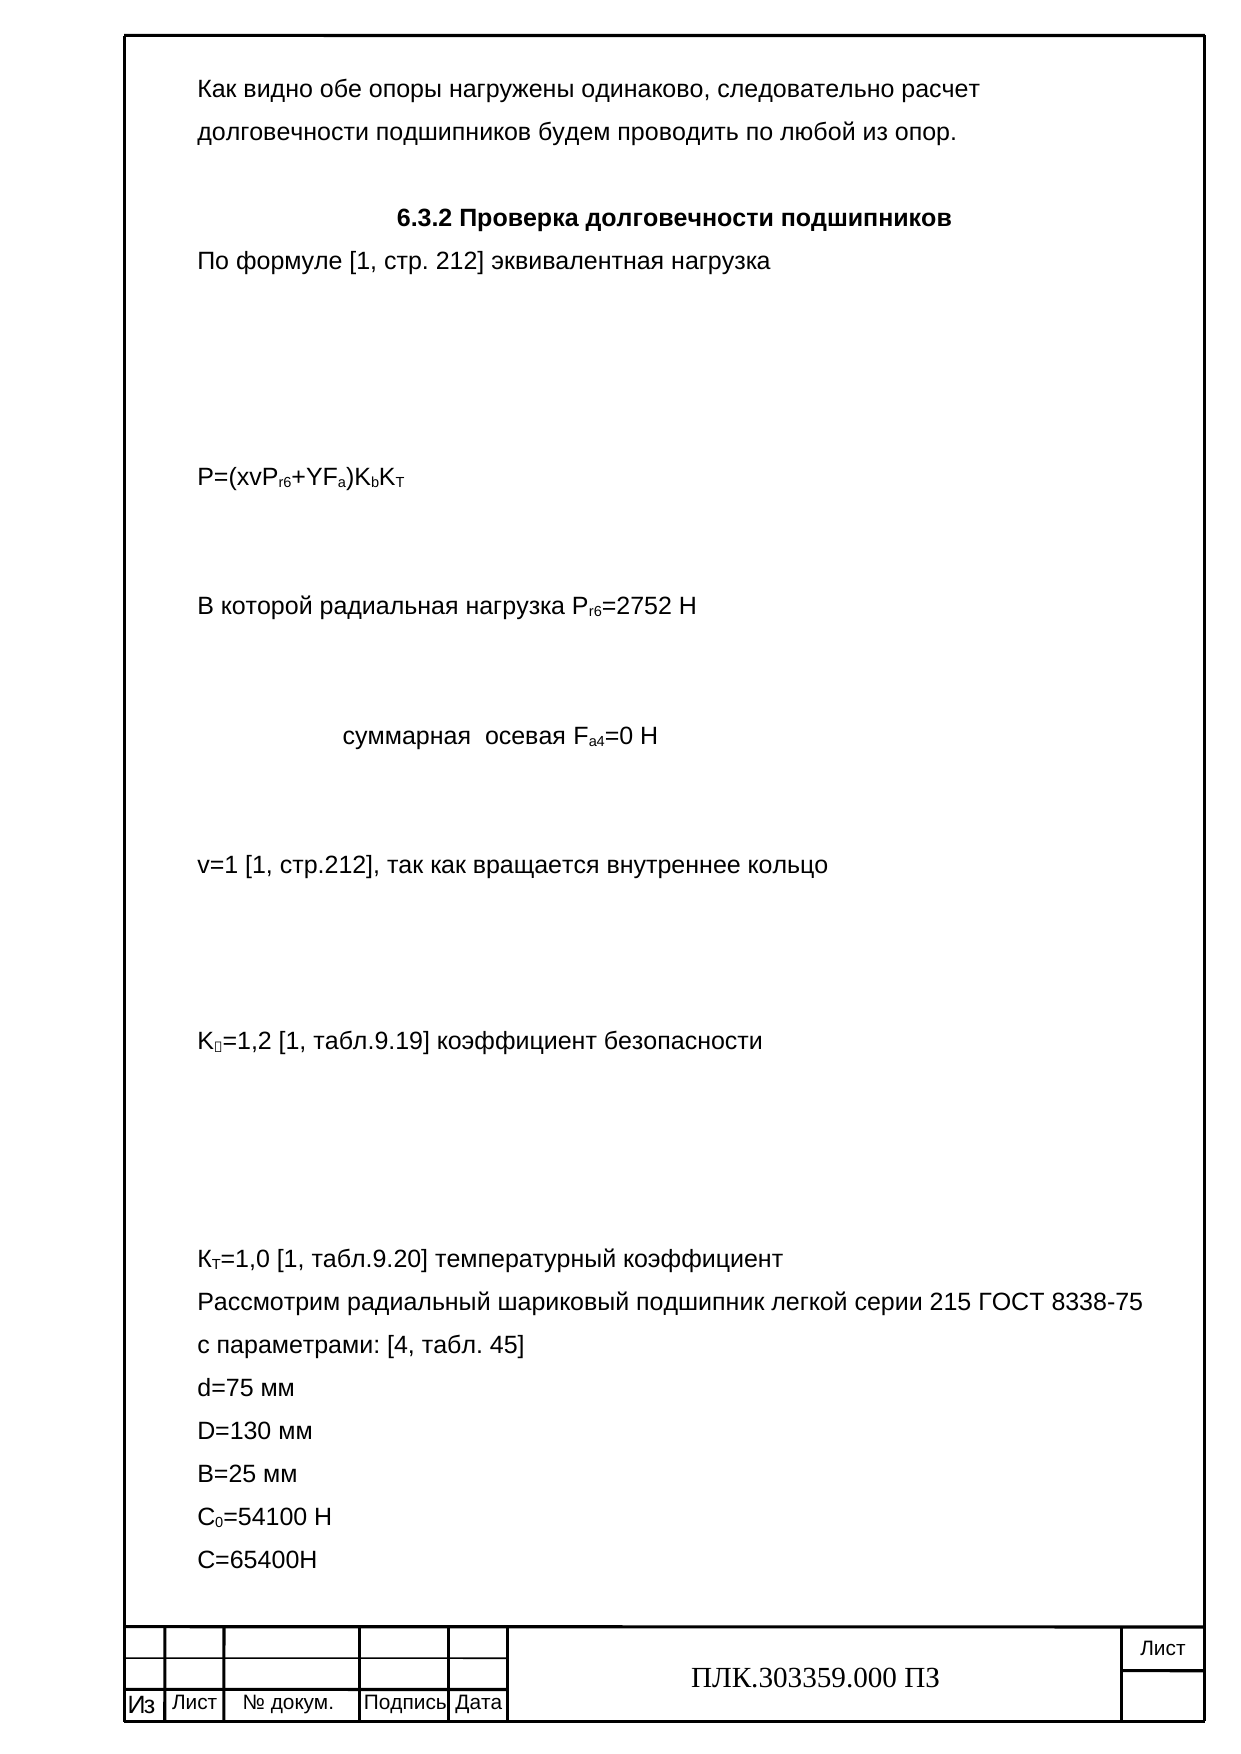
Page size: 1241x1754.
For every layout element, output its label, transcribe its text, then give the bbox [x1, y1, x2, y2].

text По формуле [1, стр. 212] эквивалентная нагрузка [197, 246, 1152, 448]
text v=1 [1, стр.212], так как вращается внутреннее кольцо [197, 850, 1152, 1008]
text суммарная осевая Fa4=0 Н [197, 721, 1152, 836]
text С0=54100 Н [197, 1502, 1152, 1531]
text КТ=1,0 [1, табл.9.20] температурный коэффициент [197, 1243, 1152, 1272]
text Рассмотрим радиальный шариковый подшипник легкой серии 215 ГОСТ 8338-75 [197, 1287, 1152, 1315]
text Как видно обе опоры нагружены одинаково, следовательно расчет долговечности подшипников будем проводить по любой из опор. [197, 74, 1152, 146]
text Р=(xvPr6+YFa)KbKT [197, 462, 1152, 577]
text С=65400Н [197, 1545, 1152, 1574]
text D=130 мм [197, 1416, 1152, 1445]
text d=75 мм [197, 1373, 1152, 1402]
text 6.3.2 Проверка долговечности подшипников [197, 203, 1152, 232]
text c параметрами: [4, табл. 45] [197, 1330, 1152, 1358]
text В которой радиальная нагрузка Pr6=2752 Н [197, 591, 1152, 706]
text K=1,2 [1, табл.9.19] коэффициент безопасности [197, 1023, 1152, 1229]
text В=25 мм [197, 1459, 1152, 1488]
